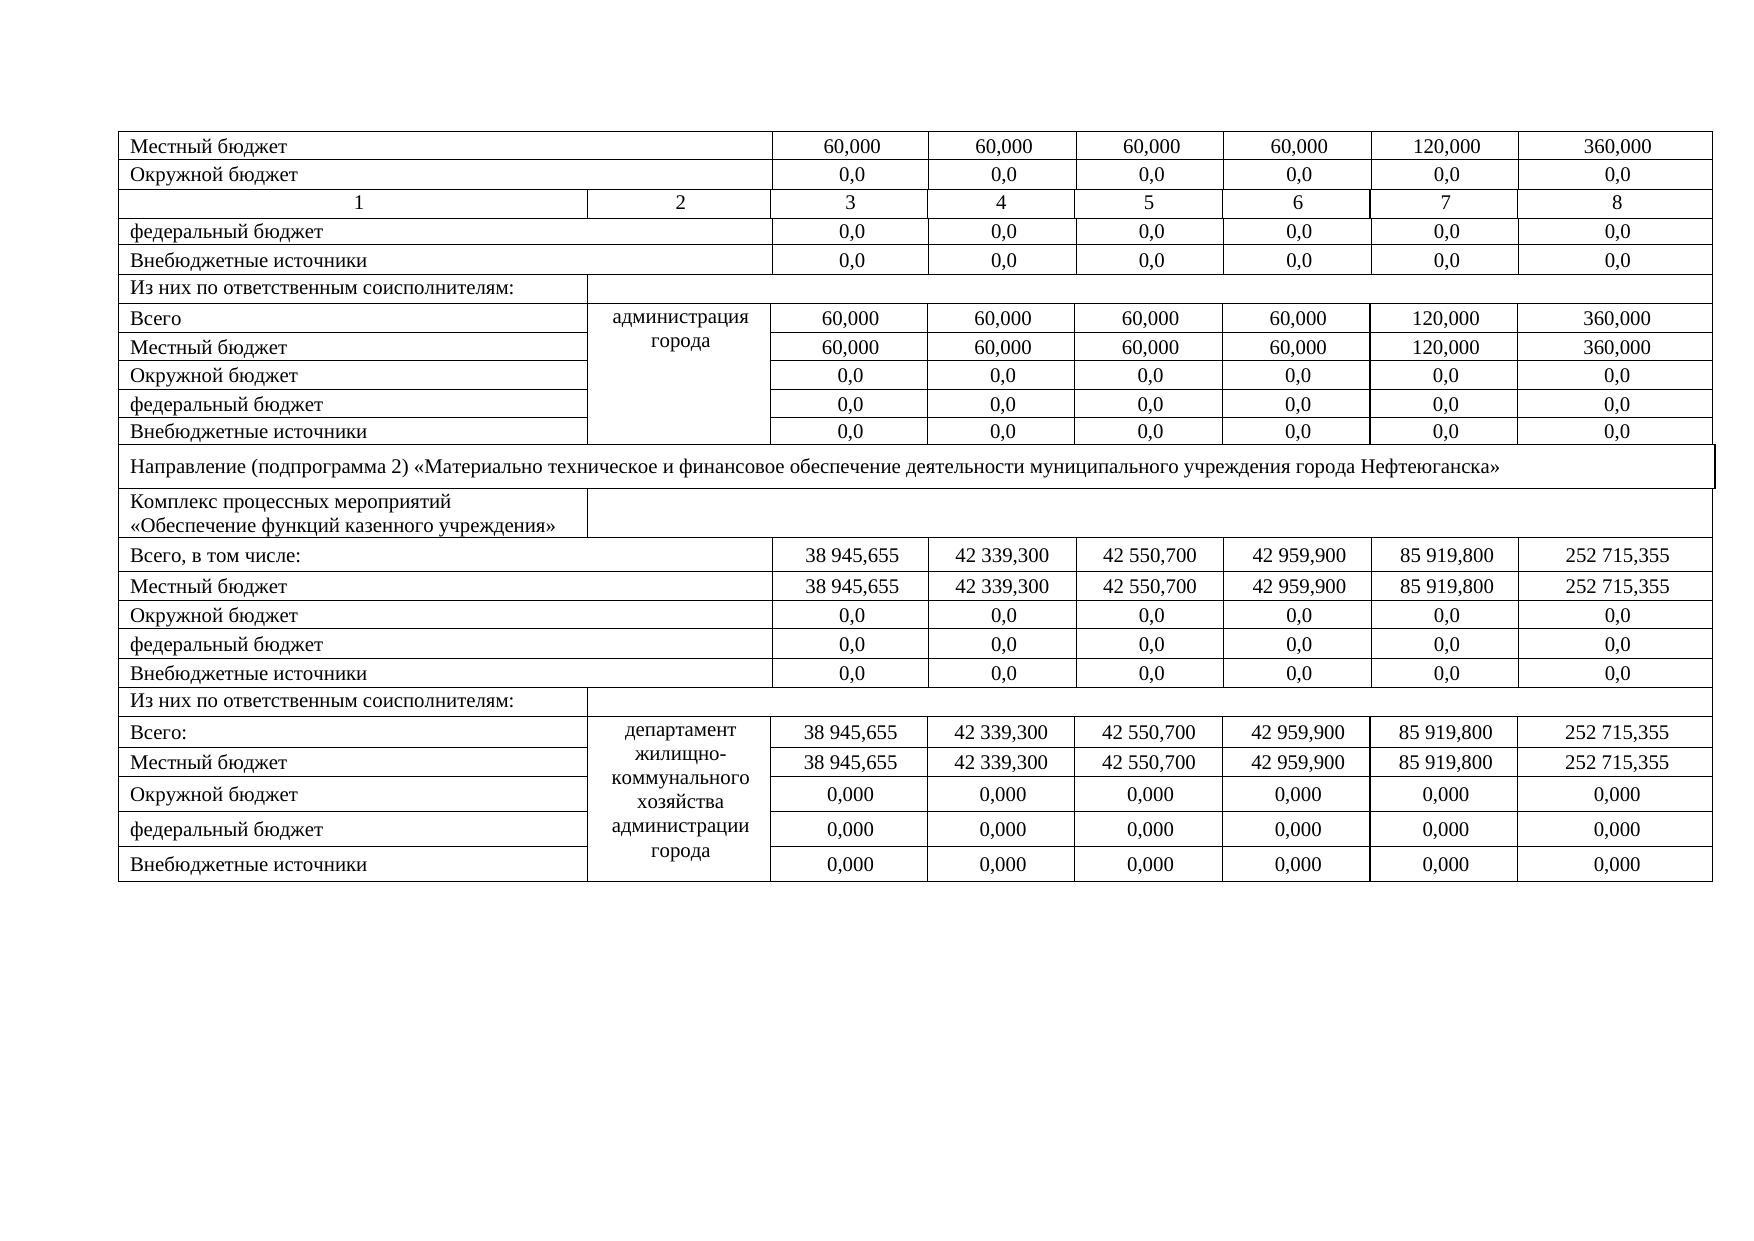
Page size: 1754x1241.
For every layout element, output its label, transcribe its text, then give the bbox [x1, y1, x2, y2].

table_cell 60,000 [1224, 132, 1371, 159]
table_cell 0,0 [1519, 629, 1712, 658]
table_cell 0,0 [1519, 219, 1712, 244]
table_cell 42 550,700 [1077, 538, 1223, 571]
table_cell 42 550,700 [1075, 717, 1222, 747]
table_cell 0,000 [1223, 847, 1369, 881]
table_cell 252 715,355 [1518, 748, 1712, 776]
table_cell 0,000 [1371, 847, 1517, 881]
table_cell 0,0 [773, 219, 928, 244]
table_cell 42 339,300 [928, 748, 1074, 776]
table_cell 120,000 [1371, 333, 1517, 360]
table_cell 0,000 [771, 847, 927, 881]
table_cell Всего, в том числе: [119, 538, 772, 571]
table_cell 85 919,800 [1371, 748, 1517, 776]
table_cell 0,0 [771, 361, 927, 389]
table_cell 4 [928, 190, 1074, 218]
table_cell 0,0 [1077, 245, 1223, 274]
table_cell 60,000 [929, 132, 1076, 159]
table_cell 0,000 [1371, 812, 1517, 846]
table_cell 38 945,655 [771, 717, 927, 747]
table_cell 0,0 [929, 219, 1076, 244]
table_cell Местный бюджет [119, 748, 587, 776]
table_cell 60,000 [1223, 333, 1369, 360]
table_cell [588, 275, 1712, 303]
table_cell 0,0 [929, 245, 1076, 274]
table_cell 0,0 [1224, 601, 1371, 628]
table_cell 252 715,355 [1518, 717, 1712, 747]
table_cell 42 959,900 [1224, 572, 1371, 600]
table_cell 0,0 [928, 418, 1074, 444]
table_cell 0,0 [1077, 601, 1223, 628]
table_cell 0,000 [1223, 812, 1369, 846]
table_cell 0,0 [1518, 418, 1712, 444]
table_cell 60,000 [771, 333, 927, 360]
table_cell 0,0 [1075, 390, 1222, 417]
table_cell 0,0 [773, 160, 928, 188]
table_cell 0,0 [771, 390, 927, 417]
table_cell Местный бюджет [119, 132, 772, 159]
table_cell 0,0 [1224, 659, 1371, 687]
table_cell Из них по ответственным соисполнителям: [119, 688, 587, 716]
table_cell 0,000 [1518, 812, 1712, 846]
table_cell 60,000 [928, 304, 1074, 332]
table_cell 0,0 [1077, 659, 1223, 687]
table_cell 60,000 [771, 304, 927, 332]
table_cell Всего [119, 304, 587, 332]
table_cell 0,0 [1077, 160, 1223, 188]
table_cell 0,0 [1372, 601, 1518, 628]
table_cell 0,0 [1224, 219, 1371, 244]
table_cell 0,000 [771, 812, 927, 846]
table_cell 42 339,300 [929, 572, 1076, 600]
table_cell 0,0 [1372, 219, 1518, 244]
table_cell Всего: [119, 717, 587, 747]
table_cell 0,0 [1372, 629, 1518, 658]
table_cell Внебюджетные источники [119, 418, 587, 444]
table_cell Внебюджетные источники [119, 847, 587, 881]
table_cell 0,0 [1519, 245, 1712, 274]
table_cell 0,0 [1224, 629, 1371, 658]
table_cell 360,000 [1518, 333, 1712, 360]
table_cell 120,000 [1371, 304, 1517, 332]
table_cell 1 [119, 190, 587, 218]
table_cell 0,000 [928, 812, 1074, 846]
table_cell 42 550,700 [1077, 572, 1223, 600]
table_cell 0,0 [1077, 629, 1223, 658]
table_cell 85 919,800 [1372, 538, 1518, 571]
table_cell 0,000 [1518, 777, 1712, 811]
table_cell 0,0 [928, 390, 1074, 417]
table_cell 6 [1223, 190, 1369, 218]
table_cell 60,000 [1075, 333, 1222, 360]
table_cell 0,0 [1519, 659, 1712, 687]
table_cell 0,0 [773, 601, 928, 628]
table_cell Местный бюджет [119, 333, 587, 360]
table_cell 0,000 [1075, 777, 1222, 811]
table_cell 7 [1371, 190, 1517, 218]
table_cell 0,0 [929, 601, 1076, 628]
table_cell 0,0 [1519, 601, 1712, 628]
table_cell 60,000 [1075, 304, 1222, 332]
table_cell Внебюджетные источники [119, 659, 772, 687]
table_cell 42 339,300 [928, 717, 1074, 747]
table_cell 360,000 [1519, 132, 1712, 159]
table_cell 42 550,700 [1075, 748, 1222, 776]
table_cell 38 945,655 [773, 538, 928, 571]
table_cell 0,000 [1223, 777, 1369, 811]
table_cell Местный бюджет [119, 572, 772, 600]
table_cell 0,0 [1224, 160, 1371, 188]
table_cell 0,0 [928, 361, 1074, 389]
table_cell 85 919,800 [1372, 572, 1518, 600]
table_cell 0,0 [1075, 418, 1222, 444]
table_cell 38 945,655 [773, 572, 928, 600]
table_cell 0,0 [1372, 245, 1518, 274]
table_cell 0,000 [1518, 847, 1712, 881]
table_cell 0,0 [929, 629, 1076, 658]
table_cell департамент жилищно-коммунального хозяйства администрации города [588, 717, 770, 881]
table_cell 60,000 [1077, 132, 1223, 159]
table_cell 0,0 [1519, 160, 1712, 188]
table_cell администрация города [588, 304, 770, 444]
table_cell 3 [771, 190, 927, 218]
table_cell 38 945,655 [771, 748, 927, 776]
table_cell 0,0 [1518, 390, 1712, 417]
table_cell 0,0 [1223, 361, 1369, 389]
table_cell 0,0 [1077, 219, 1223, 244]
table_cell федеральный бюджет [119, 219, 772, 244]
table_cell Окружной бюджет [119, 361, 587, 389]
table_cell 0,0 [929, 160, 1076, 188]
table_cell [588, 489, 1712, 537]
table_cell Окружной бюджет [119, 601, 772, 628]
table_cell Комплекс процессных мероприятий «Обеспечение функций казенного учреждения» [119, 489, 587, 537]
table_cell 0,0 [1075, 361, 1222, 389]
table_cell 0,0 [1371, 361, 1517, 389]
table_cell 0,0 [1372, 160, 1518, 188]
table_cell Из них по ответственным соисполнителям: [119, 275, 587, 303]
table_cell 0,0 [1518, 361, 1712, 389]
table_cell федеральный бюджет [119, 812, 587, 846]
table_cell 2 [588, 190, 770, 218]
table_cell 85 919,800 [1371, 717, 1517, 747]
table_cell Направление (подпрограмма 2) «Материально техническое и финансовое обеспечение деятельности муниципального учреждения города Нефтеюганска» [119, 445, 1714, 488]
table_cell федеральный бюджет [119, 390, 587, 417]
table_cell 5 [1075, 190, 1222, 218]
table_cell 0,0 [1223, 390, 1369, 417]
table_cell 42 959,900 [1224, 538, 1371, 571]
table_cell 0,0 [773, 629, 928, 658]
table_cell 0,000 [1075, 812, 1222, 846]
table_cell 60,000 [928, 333, 1074, 360]
table_cell 42 959,900 [1223, 717, 1369, 747]
table_cell 0,000 [1371, 777, 1517, 811]
table_cell Внебюджетные источники [119, 245, 772, 274]
table_cell 252 715,355 [1519, 572, 1712, 600]
table_cell 60,000 [773, 132, 928, 159]
table_cell 0,0 [771, 418, 927, 444]
table_cell 0,000 [771, 777, 927, 811]
table_cell 0,0 [1224, 245, 1371, 274]
table_cell 42 959,900 [1223, 748, 1369, 776]
table_cell Окружной бюджет [119, 160, 772, 188]
table_cell 0,0 [1371, 390, 1517, 417]
table_cell 0,000 [928, 847, 1074, 881]
table_cell 252 715,355 [1519, 538, 1712, 571]
table_cell 0,0 [1372, 659, 1518, 687]
table_cell 120,000 [1372, 132, 1518, 159]
table_cell Окружной бюджет [119, 777, 587, 811]
table_cell [588, 688, 1712, 716]
table_cell 0,0 [773, 659, 928, 687]
table_cell 60,000 [1223, 304, 1369, 332]
table_cell 0,000 [928, 777, 1074, 811]
table_cell 0,0 [1371, 418, 1517, 444]
table_cell 0,000 [1075, 847, 1222, 881]
table_cell 42 339,300 [929, 538, 1076, 571]
table_cell федеральный бюджет [119, 629, 772, 658]
table_cell 0,0 [1223, 418, 1369, 444]
table_cell 0,0 [929, 659, 1076, 687]
table_cell 360,000 [1518, 304, 1712, 332]
table_cell 0,0 [773, 245, 928, 274]
table_cell 8 [1518, 190, 1712, 218]
